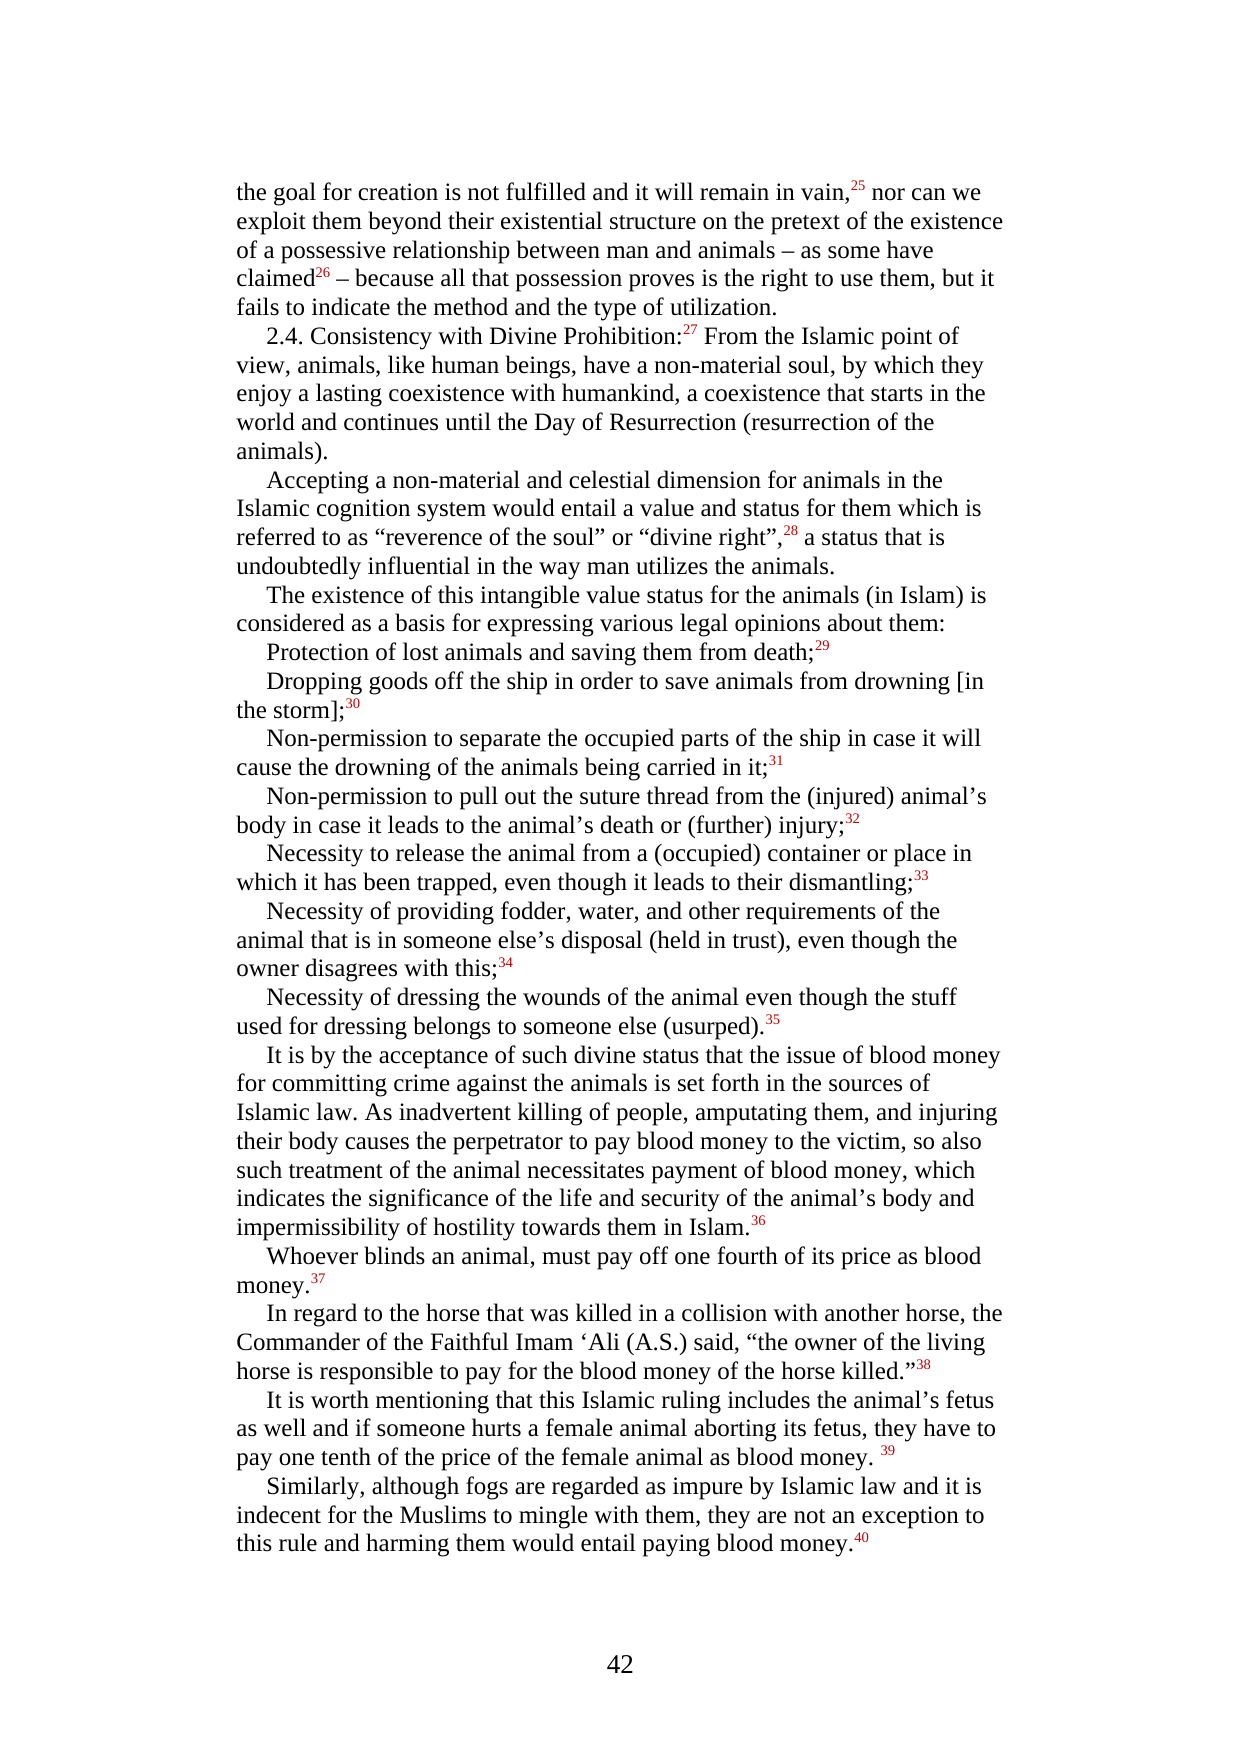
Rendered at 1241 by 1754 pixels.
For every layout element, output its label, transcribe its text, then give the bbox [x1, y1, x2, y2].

text The existence of this intangible value status for the animals (in Islam) is considered as a basis for expressing various legal opinions about them: [236, 580, 1004, 637]
text It is by the acceptance of such divine status that the issue of blood money for committing crime against the animals is set forth in the sources of Islamic law. As inadvertent killing of people, amputating them, and injuring their body causes the perpetrator to pay blood money to the victim, so also such treatment of the animal necessitates payment of blood money, which indicates the significance of the life and security of the animal’s body and impermissibility of hostility towards them in Islam.36 [236, 1040, 1004, 1241]
text Dropping goods off the ship in order to save animals from drowning [in the storm];30 [236, 666, 1004, 723]
text Non-permission to pull out the suture thread from the (injured) animal’s body in case it leads to the animal’s death or (further) injury;32 [236, 781, 1004, 838]
text Necessity of dressing the wounds of the animal even though the stuff used for dressing belongs to someone else (usurped).35 [236, 982, 1004, 1040]
text Necessity of providing fodder, water, and other requirements of the animal that is in someone else’s disposal (held in trust), even though the owner disagrees with this;34 [236, 896, 1004, 982]
text Non-permission to separate the occupied parts of the ship in case it will cause the drowning of the animals being carried in it;31 [236, 723, 1004, 781]
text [236, 177, 1004, 321]
text Similarly, although fogs are regarded as impure by Islamic law and it is indecent for the Muslims to mingle with them, they are not an exception to this rule and harming them would entail paying blood money.40 [236, 1471, 1004, 1557]
text It is worth mentioning that this Islamic ruling includes the animal’s fetus as well and if someone hurts a female animal aborting its fetus, they have to pay one tenth of the price of the female animal as blood money. 39 [236, 1385, 1004, 1471]
text Necessity to release the animal from a (occupied) container or place in which it has been trapped, even though it leads to their dismantling;33 [236, 838, 1004, 896]
text In regard to the horse that was killed in a collision with another horse, the Commander of the Faithful Imam ‘Ali (A.S.) said, “the owner of the living horse is responsible to pay for the blood money of the horse killed.”38 [236, 1298, 1004, 1385]
text 2.4. Consistency with Divine Prohibition:27 From the Islamic point of view, animals, like human beings, have a non-material soul, by which they enjoy a lasting coexistence with humankind, a coexistence that starts in the world and continues until the Day of Resurrection (resurrection of the animals). [236, 321, 1004, 465]
text Accepting a non-material and celestial dimension for animals in the Islamic cognition system would entail a value and status for them which is referred to as “reverence of the soul” or “divine right”,28 a status that is undoubtedly influential in the way man utilizes the animals. [236, 465, 1004, 580]
text Whoever blinds an animal, must pay off one fourth of its price as blood money.37 [236, 1241, 1004, 1298]
text Protection of lost animals and saving them from death;29 [236, 637, 1004, 666]
